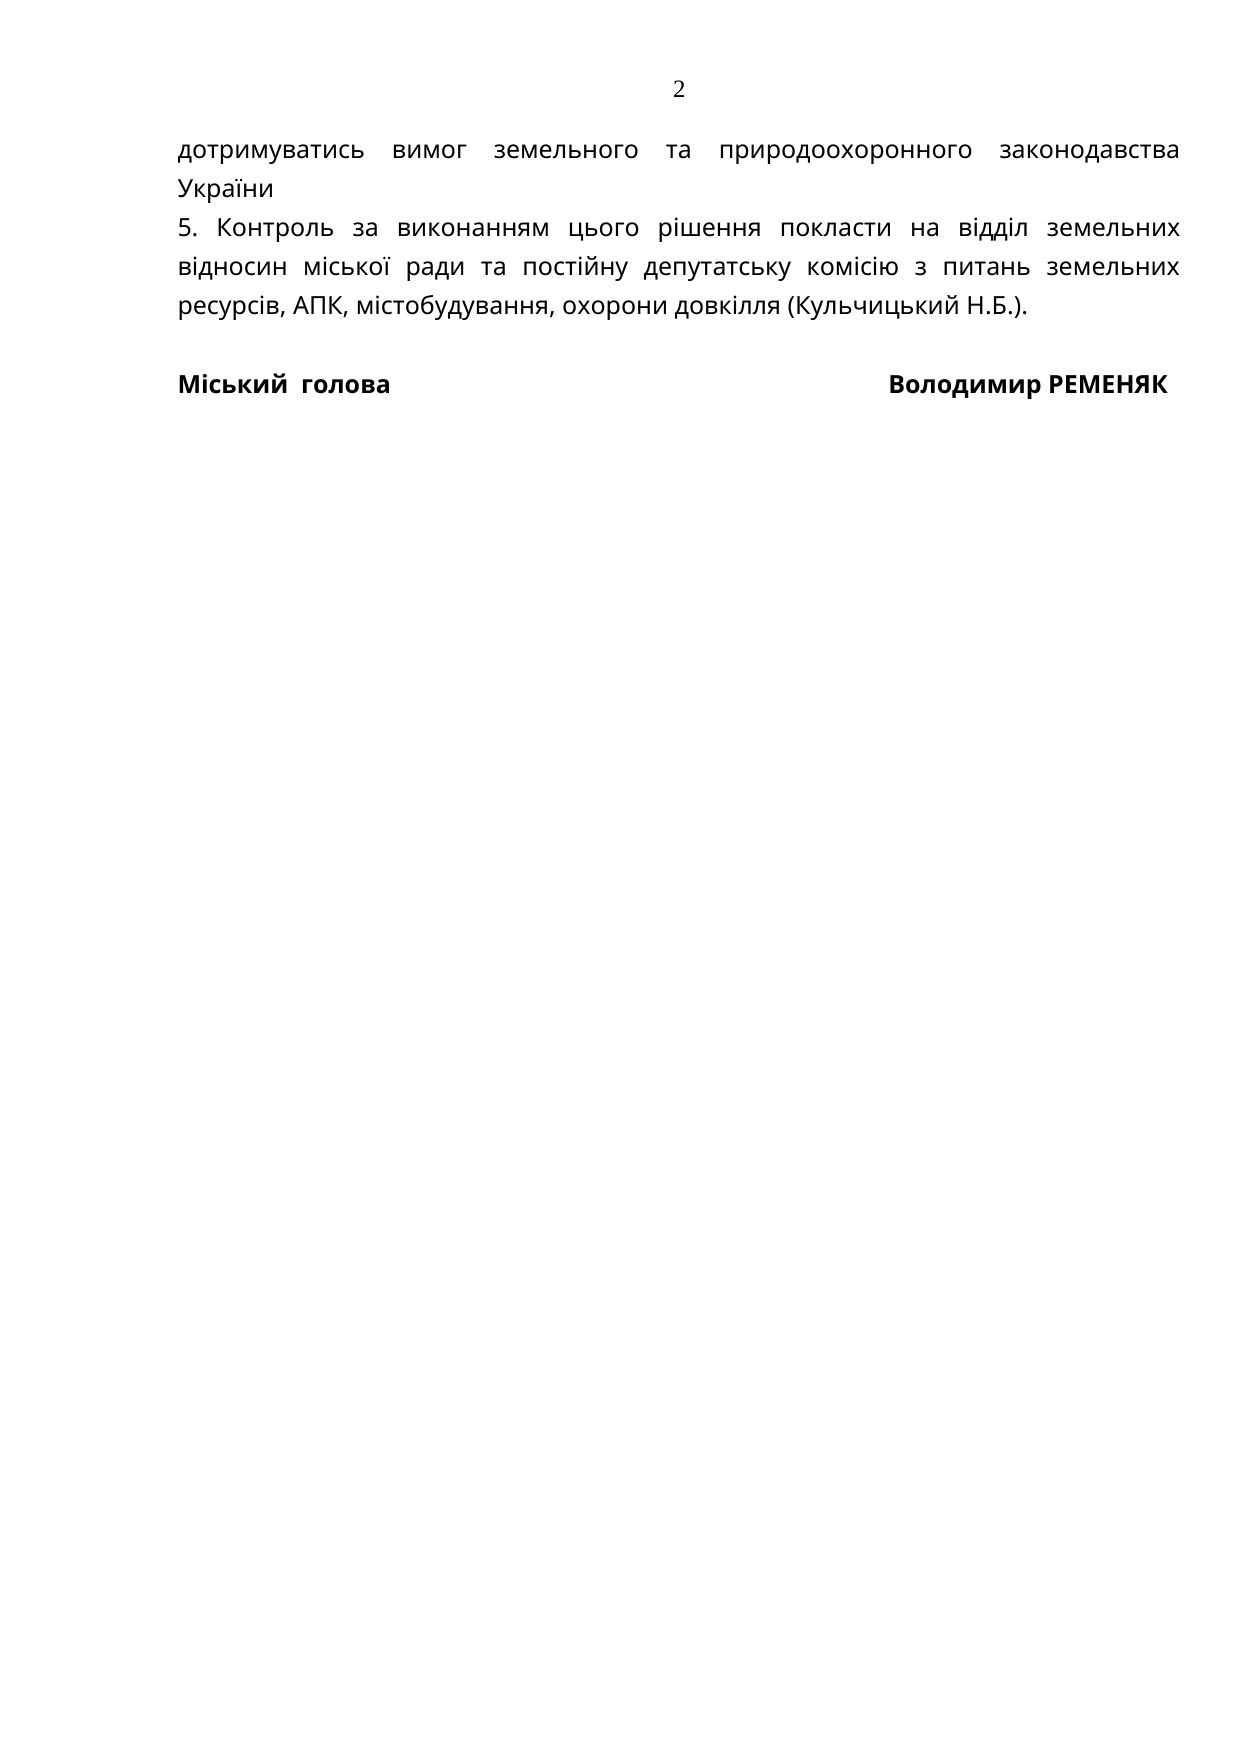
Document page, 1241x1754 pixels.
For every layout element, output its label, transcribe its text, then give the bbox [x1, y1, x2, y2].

text 5. Контроль за виконанням цього рішення покласти на відділ земельних відносин міської ради та постійну депутатську комісію з питань земельних ресурсів, АПК, містобудування, охорони довкілля (Кульчицький Н.Б.). [177, 209, 1181, 322]
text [177, 131, 1181, 204]
text Міський голова Володимир РЕМЕНЯК [177, 366, 1181, 400]
